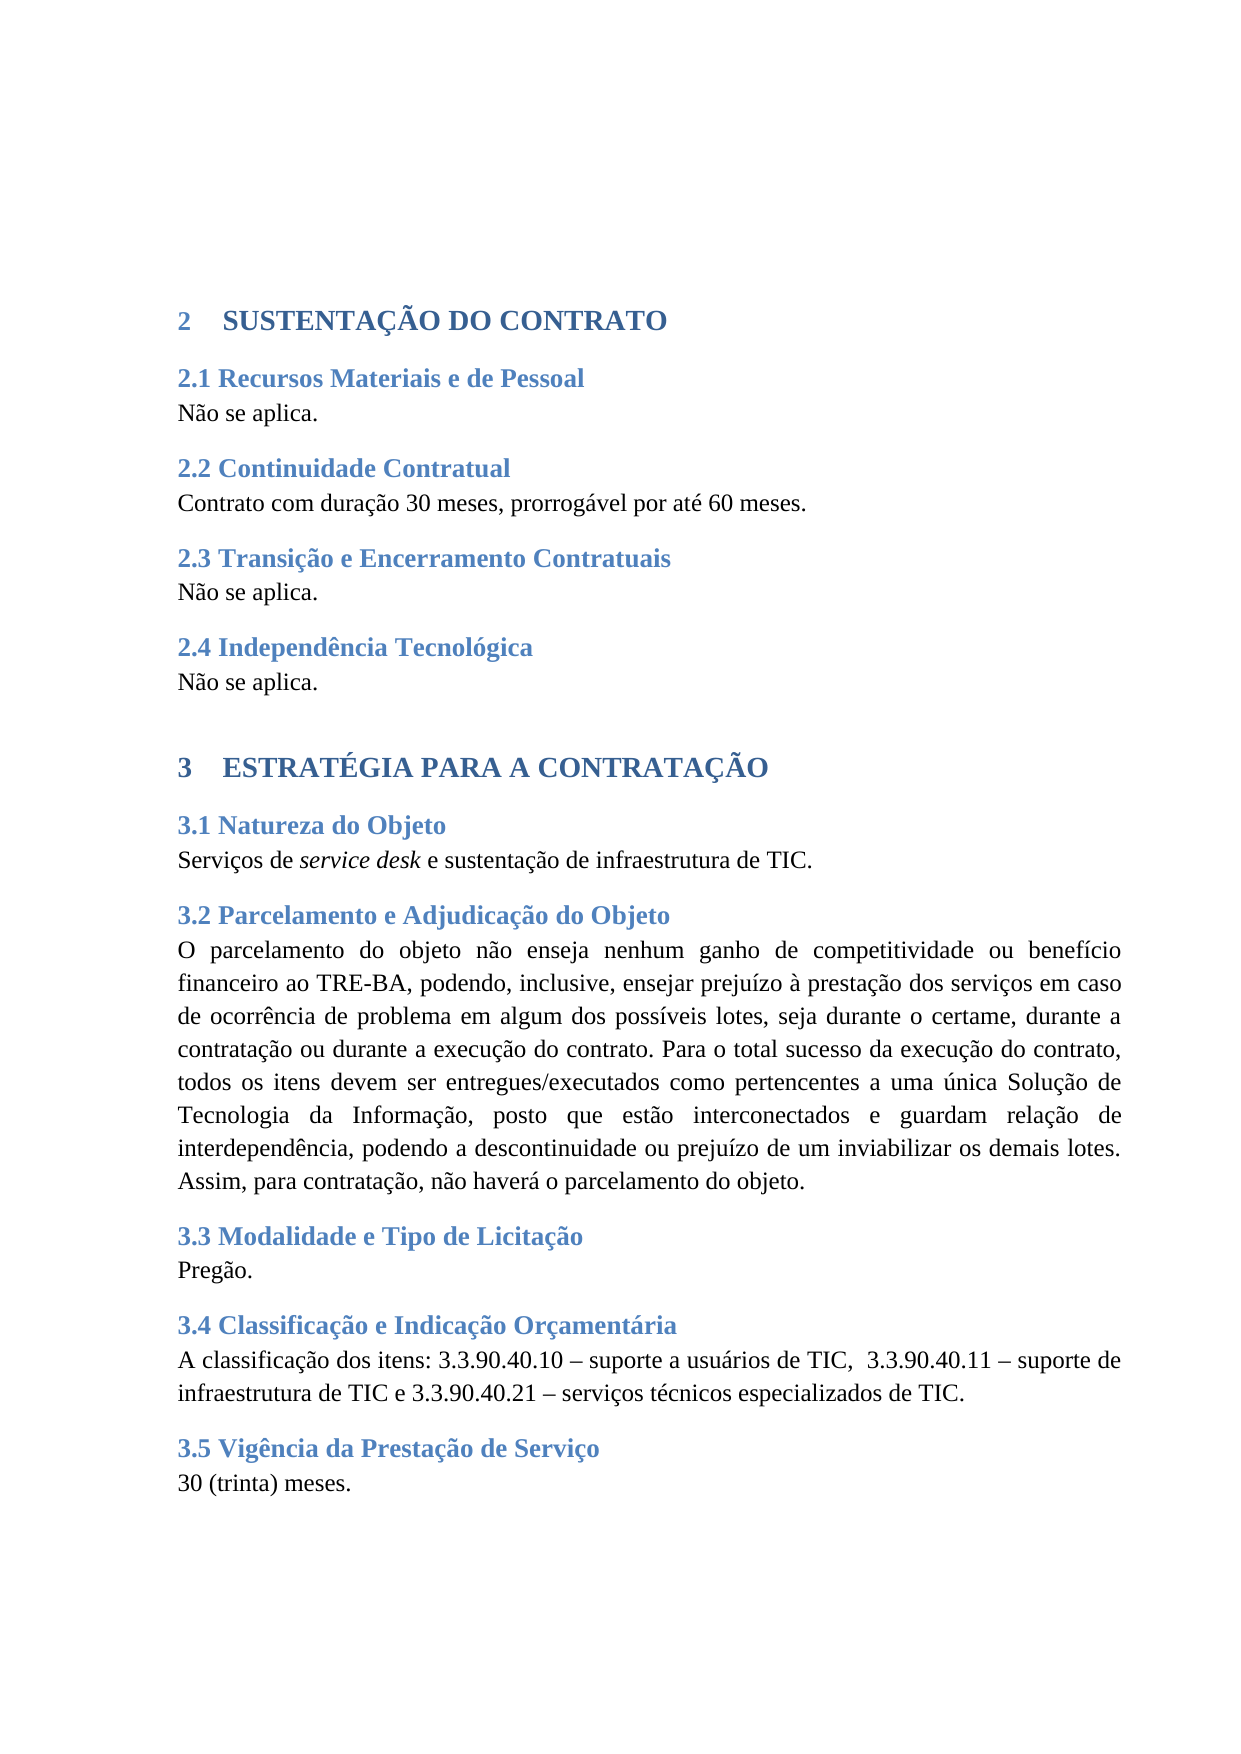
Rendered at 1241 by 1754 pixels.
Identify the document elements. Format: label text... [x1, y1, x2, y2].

text 30 (trinta) meses. [177, 1468, 1122, 1496]
subtitle 3.4 Classificação e Indicação Orçamentária [177, 1309, 1122, 1340]
subtitle 2.4 Independência Tecnológica [177, 631, 1122, 662]
text Não se aplica. [177, 667, 1122, 696]
subtitle 3.1 Natureza do Objeto [177, 809, 1122, 841]
subtitle 2.3 Transição e Encerramento Contratuais [177, 542, 1122, 573]
subtitle SUSTENTAÇÃO DO CONTRATO [177, 303, 1122, 337]
subtitle 3.2 Parcelamento e Adjudicação do Objeto [177, 899, 1122, 930]
text Pregão. [177, 1255, 1122, 1284]
subtitle 2.1 Recursos Materiais e de Pessoal [177, 362, 1122, 394]
subtitle ESTRATÉGIA PARA A CONTRATAÇÃO [177, 750, 1122, 783]
text Contrato com duração 30 meses, prorrogável por até 60 meses. [177, 488, 1122, 517]
text Não se aplica. [177, 398, 1122, 427]
subtitle 3.5 Vigência da Prestação de Serviço [177, 1432, 1122, 1463]
text A classificação dos itens: 3.3.90.40.10 – suporte a usuários de TIC, 3.3.90.40.11 – suporte de infraestrutura de TIC e 3.3.90.40.21 – serviços técnicos especializados de TIC. [177, 1345, 1122, 1407]
text O parcelamento do objeto não enseja nenhum ganho de competitividade ou benefício financeiro ao TRE-BA, podendo, inclusive, ensejar prejuízo à prestação dos serviços em caso de ocorrência de problema em algum dos possíveis lotes, seja durante o certame, durante a contratação ou durante a execução do contrato. Para o total sucesso da execução do contrato, todos os itens devem ser entregues/executados como pertencentes a uma única Solução de Tecnologia da Informação, posto que estão interconectados e guardam relação de interdependência, podendo a descontinuidade ou prejuízo de um inviabilizar os demais lotes. Assim, para contratação, não haverá o parcelamento do objeto. [177, 935, 1122, 1194]
text Serviços de service desk e sustentação de infraestrutura de TIC. [177, 845, 1122, 874]
text Não se aplica. [177, 577, 1122, 606]
subtitle 2.2 Continuidade Contratual [177, 452, 1122, 483]
subtitle 3.3 Modalidade e Tipo de Licitação [177, 1220, 1122, 1251]
